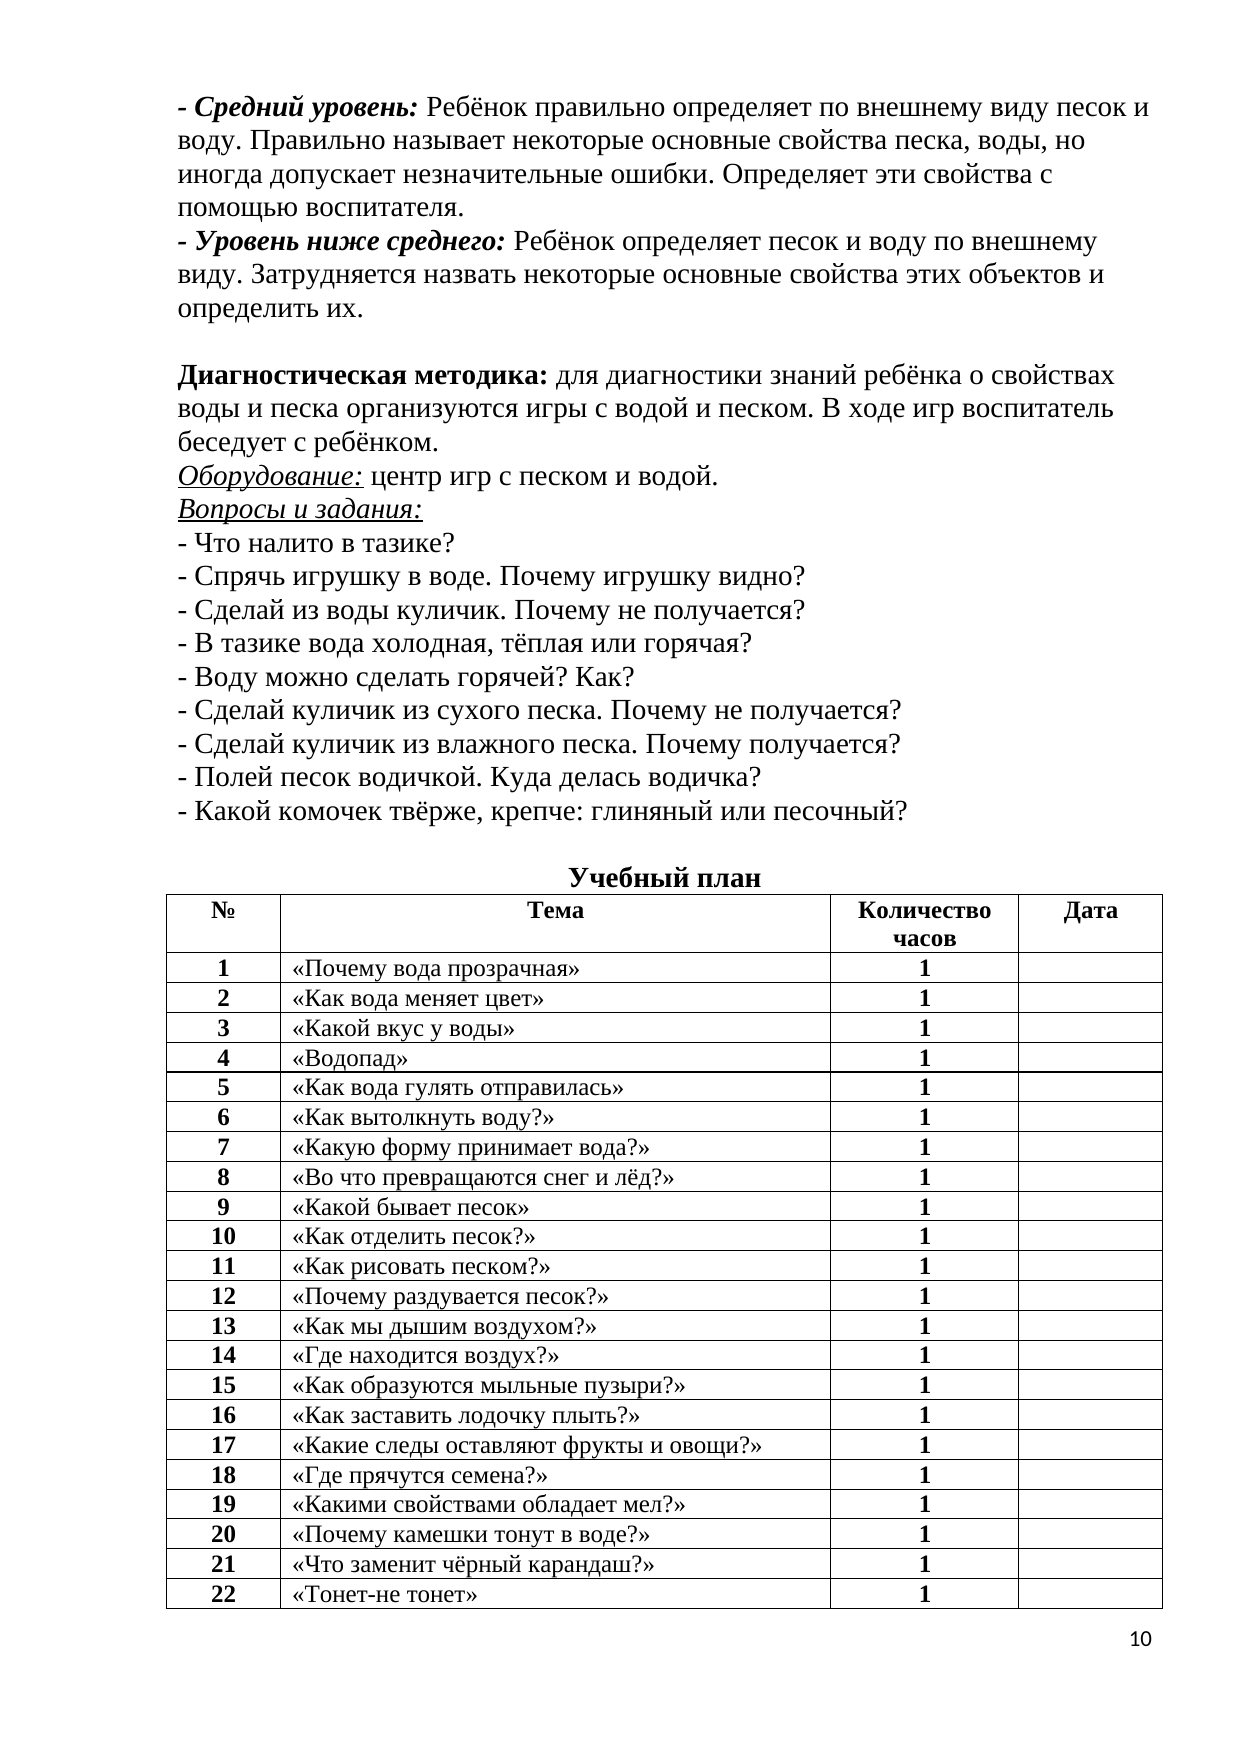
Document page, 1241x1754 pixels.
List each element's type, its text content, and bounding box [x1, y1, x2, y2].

table_cell 14 [167, 1341, 280, 1369]
table_cell [1019, 1519, 1162, 1548]
table_header № [167, 895, 280, 952]
table_cell 8 [167, 1162, 280, 1191]
table_cell [1019, 1013, 1162, 1042]
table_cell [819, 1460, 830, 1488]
table_cell 3 [167, 1013, 280, 1042]
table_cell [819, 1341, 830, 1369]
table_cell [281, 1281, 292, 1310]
table_cell 4 [167, 1043, 280, 1071]
table_cell [1019, 1400, 1162, 1429]
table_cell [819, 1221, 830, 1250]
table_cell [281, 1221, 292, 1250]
table_cell 10 [167, 1221, 280, 1250]
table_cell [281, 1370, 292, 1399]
text - Что налито в тазике? [177, 525, 1152, 558]
table_cell [1019, 953, 1162, 982]
text Вопросы и задания: [177, 491, 1152, 525]
table_cell 1 [831, 983, 1018, 1012]
table_cell [1019, 1073, 1162, 1101]
table_cell [1019, 983, 1162, 1012]
text - Средний уровень: Ребёнок правильно определяет по внешнему виду песок и воду. Правильно называет некоторые основные свойства песка, воды, но иногда допускает незначительные ошибки. Определяет эти свойства с помощью воспитателя. [177, 89, 1152, 223]
text Учебный план [177, 860, 1152, 894]
table_cell 9 [167, 1192, 280, 1220]
text - Воду можно сделать горячей? Как? [177, 659, 1152, 692]
table_cell 15 [167, 1370, 280, 1399]
text - Сделай куличик из сухого песка. Почему не получается? [177, 692, 1152, 726]
table_cell [1019, 1341, 1162, 1369]
table_cell 20 [167, 1519, 280, 1548]
text - Сделай из воды куличик. Почему не получается? [177, 592, 1152, 625]
table_cell [1019, 1102, 1162, 1131]
table_cell «Как вода меняет цвет» [281, 983, 830, 1012]
text Оборудование: центр игр с песком и водой. [177, 458, 1152, 491]
table_header Количество часов [831, 895, 1018, 952]
table_cell «Водопад» [281, 1043, 830, 1071]
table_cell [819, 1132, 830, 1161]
table_cell 1 [831, 953, 1018, 982]
table_cell 11 [167, 1251, 280, 1280]
table_cell 1 [831, 1281, 1018, 1310]
table_cell 1 [831, 1251, 1018, 1280]
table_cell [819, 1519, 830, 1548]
table_cell 1 [831, 1549, 1018, 1578]
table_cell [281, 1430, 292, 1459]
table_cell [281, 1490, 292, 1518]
table_cell 19 [167, 1490, 280, 1518]
table_cell 1 [831, 1460, 1018, 1488]
table_cell [1019, 1549, 1162, 1578]
table_cell [1019, 1043, 1162, 1071]
table_cell 1 [831, 1370, 1018, 1399]
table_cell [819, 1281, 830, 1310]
table_cell 1 [831, 1579, 1018, 1608]
table_cell 1 [831, 1192, 1018, 1220]
table_cell 1 [831, 1341, 1018, 1369]
table_cell [1019, 1460, 1162, 1488]
table_header Дата [1019, 895, 1162, 952]
table_cell 6 [167, 1102, 280, 1131]
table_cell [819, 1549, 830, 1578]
table_cell 1 [831, 1043, 1018, 1071]
table_cell «Какой бывает песок» [281, 1192, 830, 1220]
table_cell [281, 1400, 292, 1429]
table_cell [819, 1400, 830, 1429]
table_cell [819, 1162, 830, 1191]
table_cell 1 [831, 1013, 1018, 1042]
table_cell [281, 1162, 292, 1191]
text - Полей песок водичкой. Куда делась водичка? [177, 759, 1152, 793]
table_cell «Почему вода прозрачная» [281, 953, 830, 982]
table_cell [1019, 1430, 1162, 1459]
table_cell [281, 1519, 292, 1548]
table_cell [1019, 1192, 1162, 1220]
text - Какой комочек твёрже, крепче: глиняный или песочный? [177, 793, 1152, 827]
table_cell 13 [167, 1311, 280, 1339]
table_cell 1 [831, 1162, 1018, 1191]
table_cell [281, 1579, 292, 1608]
table_cell 1 [831, 1132, 1018, 1161]
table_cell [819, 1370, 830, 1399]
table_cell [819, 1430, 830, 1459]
table_header Тема [281, 895, 830, 952]
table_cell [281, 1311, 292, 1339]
table_cell [1019, 1221, 1162, 1250]
table_cell 1 [831, 1490, 1018, 1518]
text Диагностическая методика: для диагностики знаний ребёнка о свойствах воды и песка организуются игры с водой и песком. В ходе игр воспитатель беседует с ребёнком. [177, 357, 1152, 458]
table_cell [1019, 1579, 1162, 1608]
table_cell [1019, 1281, 1162, 1310]
text - Спрячь игрушку в воде. Почему игрушку видно? [177, 558, 1152, 592]
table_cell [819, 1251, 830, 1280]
table_cell 5 [167, 1073, 280, 1101]
table_cell [1019, 1132, 1162, 1161]
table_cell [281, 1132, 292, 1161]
table_cell 1 [831, 1400, 1018, 1429]
table_cell 18 [167, 1460, 280, 1488]
table_cell [1019, 1370, 1162, 1399]
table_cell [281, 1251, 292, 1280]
table_cell [1019, 1311, 1162, 1339]
table_cell 2 [167, 983, 280, 1012]
text - Уровень ниже среднего: Ребёнок определяет песок и воду по внешнему виду. Затрудняется назвать некоторые основные свойства этих объектов и определить их. [177, 223, 1152, 323]
table_cell 1 [831, 1073, 1018, 1101]
table_cell «Как вода гулять отправилась» [281, 1073, 830, 1101]
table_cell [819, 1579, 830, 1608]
table_cell 1 [831, 1221, 1018, 1250]
table_cell 1 [167, 953, 280, 982]
text - В тазике вода холодная, тёплая или горячая? [177, 625, 1152, 659]
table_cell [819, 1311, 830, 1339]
table_cell 22 [167, 1579, 280, 1608]
table_cell 17 [167, 1430, 280, 1459]
table_cell 1 [831, 1311, 1018, 1339]
table_cell 1 [831, 1102, 1018, 1131]
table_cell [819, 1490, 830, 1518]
table_cell «Какой вкус у воды» [281, 1013, 830, 1042]
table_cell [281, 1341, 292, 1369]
table_cell [1019, 1162, 1162, 1191]
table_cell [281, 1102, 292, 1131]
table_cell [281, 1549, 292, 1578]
table_cell [1019, 1251, 1162, 1280]
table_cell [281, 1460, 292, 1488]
table_cell 1 [831, 1430, 1018, 1459]
table_cell 12 [167, 1281, 280, 1310]
table_cell 1 [831, 1519, 1018, 1548]
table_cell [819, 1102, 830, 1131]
table_cell 7 [167, 1132, 280, 1161]
table_cell [1019, 1490, 1162, 1518]
table_cell 16 [167, 1400, 280, 1429]
table_cell 21 [167, 1549, 280, 1578]
text - Сделай куличик из влажного песка. Почему получается? [177, 726, 1152, 759]
